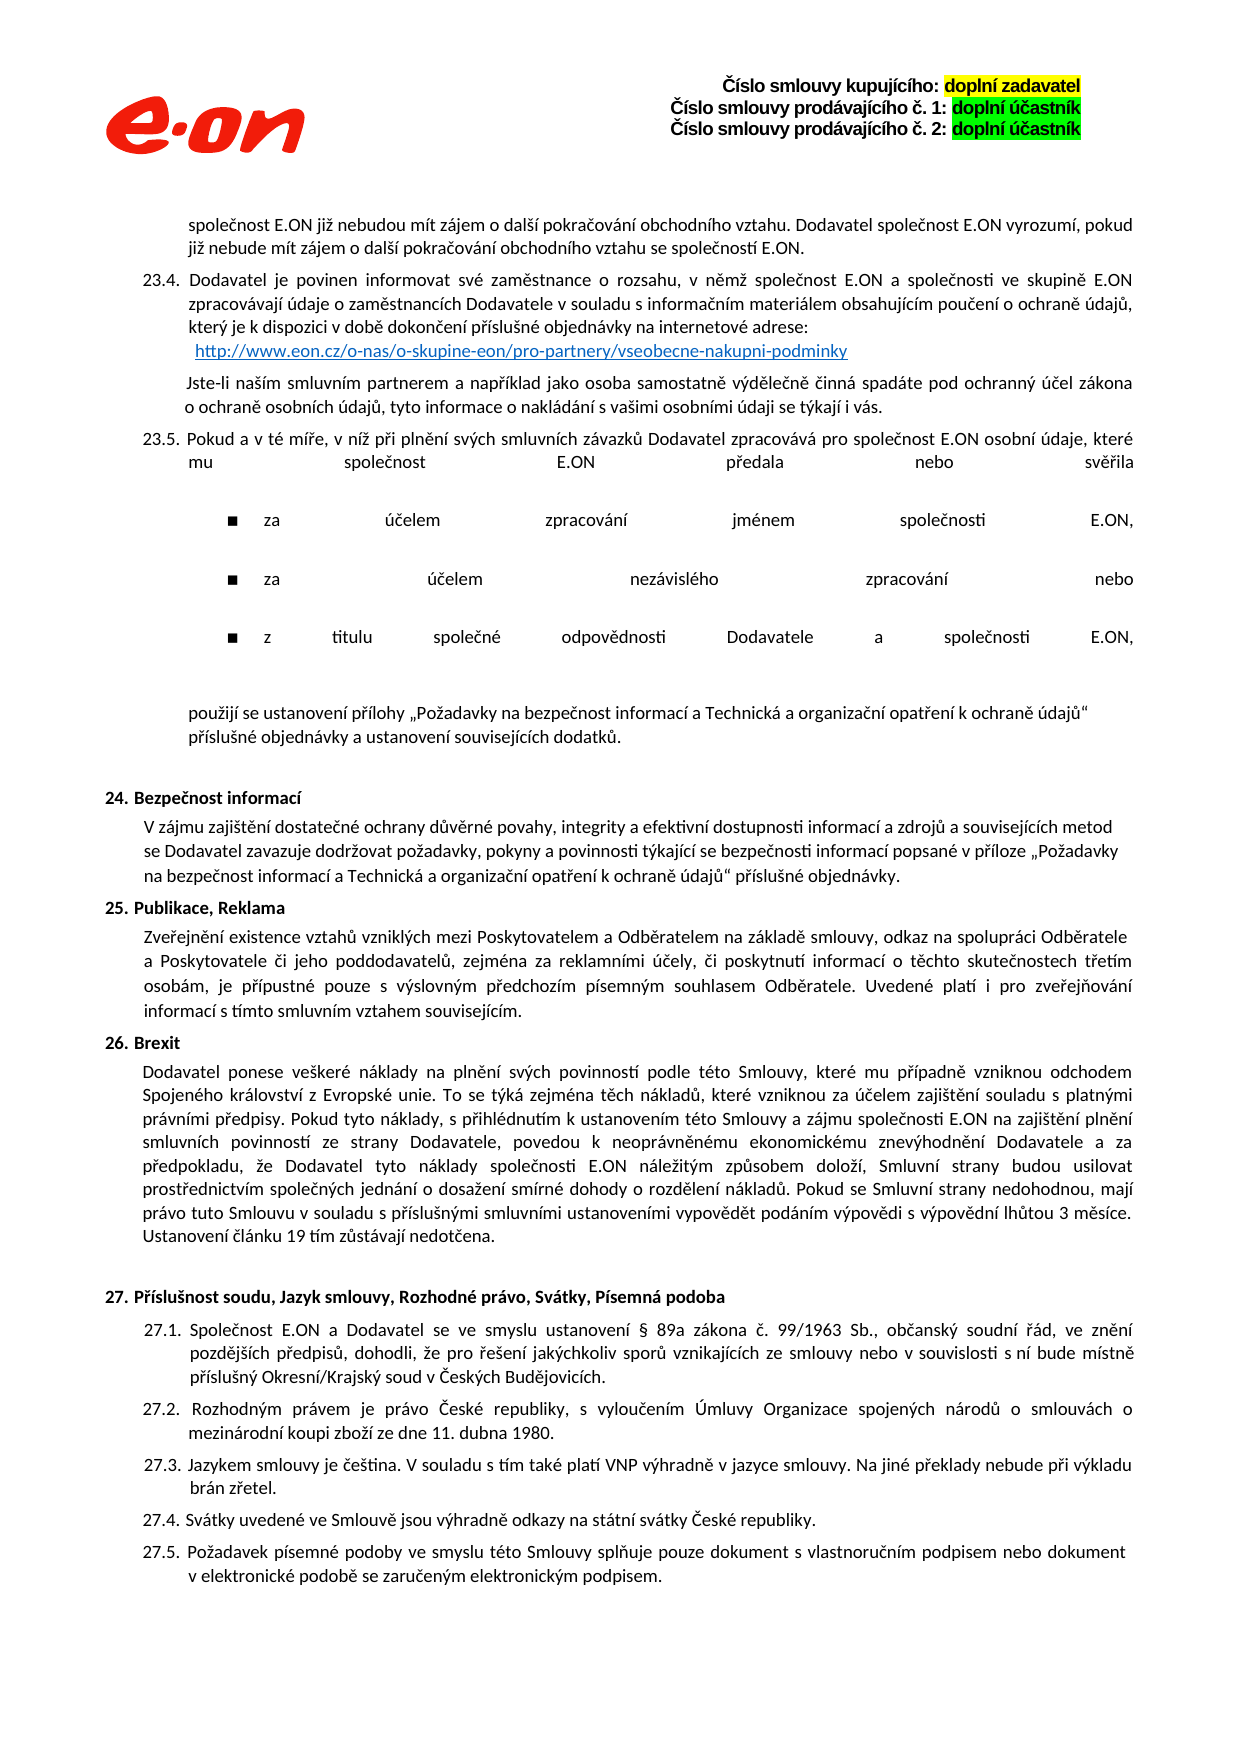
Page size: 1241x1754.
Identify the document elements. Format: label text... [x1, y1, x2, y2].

subtitle 24. Bezpečnost informací [105, 786, 1134, 809]
text Zveřejnění existence vztahů vzniklých mezi Poskytovatelem a Odběratelem na základě smlouvy, odkaz na spolupráci Odběratele a Poskytovatele či jeho poddodavatelů, zejména za reklamními účely, či poskytnutí informací o těchto skutečnostech třetím osobám, je přípustné pouze s výslovným předchozím písemným souhlasem Odběratele. Uvedené platí i pro zveřejňování informací s tímto smluvním vztahem souvisejícím. [143, 925, 1134, 1022]
subtitle 25. Publikace, Reklama [105, 896, 1134, 919]
text Dodavatel ponese veškeré náklady na plnění svých povinností podle této Smlouvy, které mu případně vzniknou odchodem Spojeného království z Evropské unie. To se týká zejména těch nákladů, které vzniknou za účelem zajištění souladu s platnými právními předpisy. Pokud tyto náklady, s přihlédnutím k ustanovením této Smlouvy a zájmu společnosti E.ON na zajištění plnění smluvních povinností ze strany Dodavatele, povedou k neoprávněnému ekonomickému znevýhodnění Dodavatele a za předpokladu, že Dodavatel tyto náklady společnosti E.ON náležitým způsobem doloží, Smluvní strany budou usilovat prostřednictvím společných jednání o dosažení smírné dohody o rozdělení nákladů. Pokud se Smluvní strany nedohodnou, mají právo tuto Smlouvu v souladu s příslušnými smluvními ustanoveními vypovědět podáním výpovědi s výpovědní lhůtou 3 měsíce. Ustanovení článku 19 tím zůstávají nedotčena. [142, 1060, 1134, 1247]
text 27.1. Společnost E.ON a Dodavatel se ve smyslu ustanovení § 89a zákona č. 99/1963 Sb., občanský soudní řád, ve znění pozdějších předpisů, dohodli, že pro řešení jakýchkoliv sporů vznikajících ze smlouvy nebo v souvislosti s ní bude místně příslušný Okresní/Krajský soud v Českých Budějovicích. [144, 1318, 1134, 1388]
text 27.2. Rozhodným právem je právo České republiky, s vyloučením Úmluvy Organizace spojených národů o smlouvách o mezinárodní koupi zboží ze dne 11. dubna 1980. [142, 1397, 1134, 1444]
text http://www.eon.cz/o-nas/o-skupine-eon/pro-partnery/vseobecne-nakupni-podminky [188, 339, 1134, 362]
text V zájmu zajištění dostatečné ochrany důvěrné povahy, integrity a efektivní dostupnosti informací a zdrojů a souvisejících metod se Dodavatel zavazuje dodržovat požadavky, pokyny a povinnosti týkající se bezpečnosti informací popsané v příloze „Požadavky na bezpečnost informací a Technická a organizační opatření k ochraně údajů“ příslušné objednávky. [143, 815, 1134, 887]
list za účelem nezávislého zpracování nebo [226, 565, 1134, 614]
text 23.4. Dodavatel je povinen informovat své zaměstnance o rozsahu, v němž společnost E.ON a společnosti ve skupině E.ON zpracovávají údaje o zaměstnancích Dodavatele v souladu s informačním materiálem obsahujícím poučení o ochraně údajů, který je k dispozici v době dokončení příslušné objednávky na internetové adrese: [142, 269, 1134, 339]
text 27.3. Jazykem smlouvy je čeština. V souladu s tím také platí VNP výhradně v jazyce smlouvy. Na jiné překlady nebude při výkladu brán zřetel. [144, 1453, 1135, 1499]
text Jste-li naším smluvním partnerem a například jako osoba samostatně výdělečně činná spadáte pod ochranný účel zákona o ochraně osobních údajů, tyto informace o nakládání s vašimi osobními údaji se týkají i vás. [180, 371, 1134, 418]
text 27.5. Požadavek písemné podoby ve smyslu této Smlouvy splňuje pouze dokument s vlastnoručním podpisem nebo dokument v elektronické podobě se zaručeným elektronickým podpisem. [142, 1540, 1134, 1587]
text 27.4. Svátky uvedené ve Smlouvě jsou výhradně odkazy na státní svátky České republiky. [142, 1508, 1134, 1531]
subtitle 26. Brexit [105, 1031, 1134, 1054]
list za účelem zpracování jménem společnosti E.ON, [226, 506, 1134, 556]
text 23.5. Pokud a v té míře, v níž při plnění svých smluvních závazků Dodavatel zpracovává pro společnost E.ON osobní údaje, které mu společnost E.ON předala nebo svěřila [142, 427, 1134, 497]
text použijí se ustanovení přílohy „Požadavky na bezpečnost informací a Technická a organizační opatření k ochraně údajů“ příslušné objednávky a ustanovení souvisejících dodatků. [142, 701, 1135, 748]
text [142, 213, 1134, 259]
list z titulu společné odpovědnosti Dodavatele a společnosti E.ON, [226, 623, 1134, 696]
subtitle 27. Příslušnost soudu, Jazyk smlouvy, Rozhodné právo, Svátky, Písemná podoba [105, 1286, 1134, 1308]
